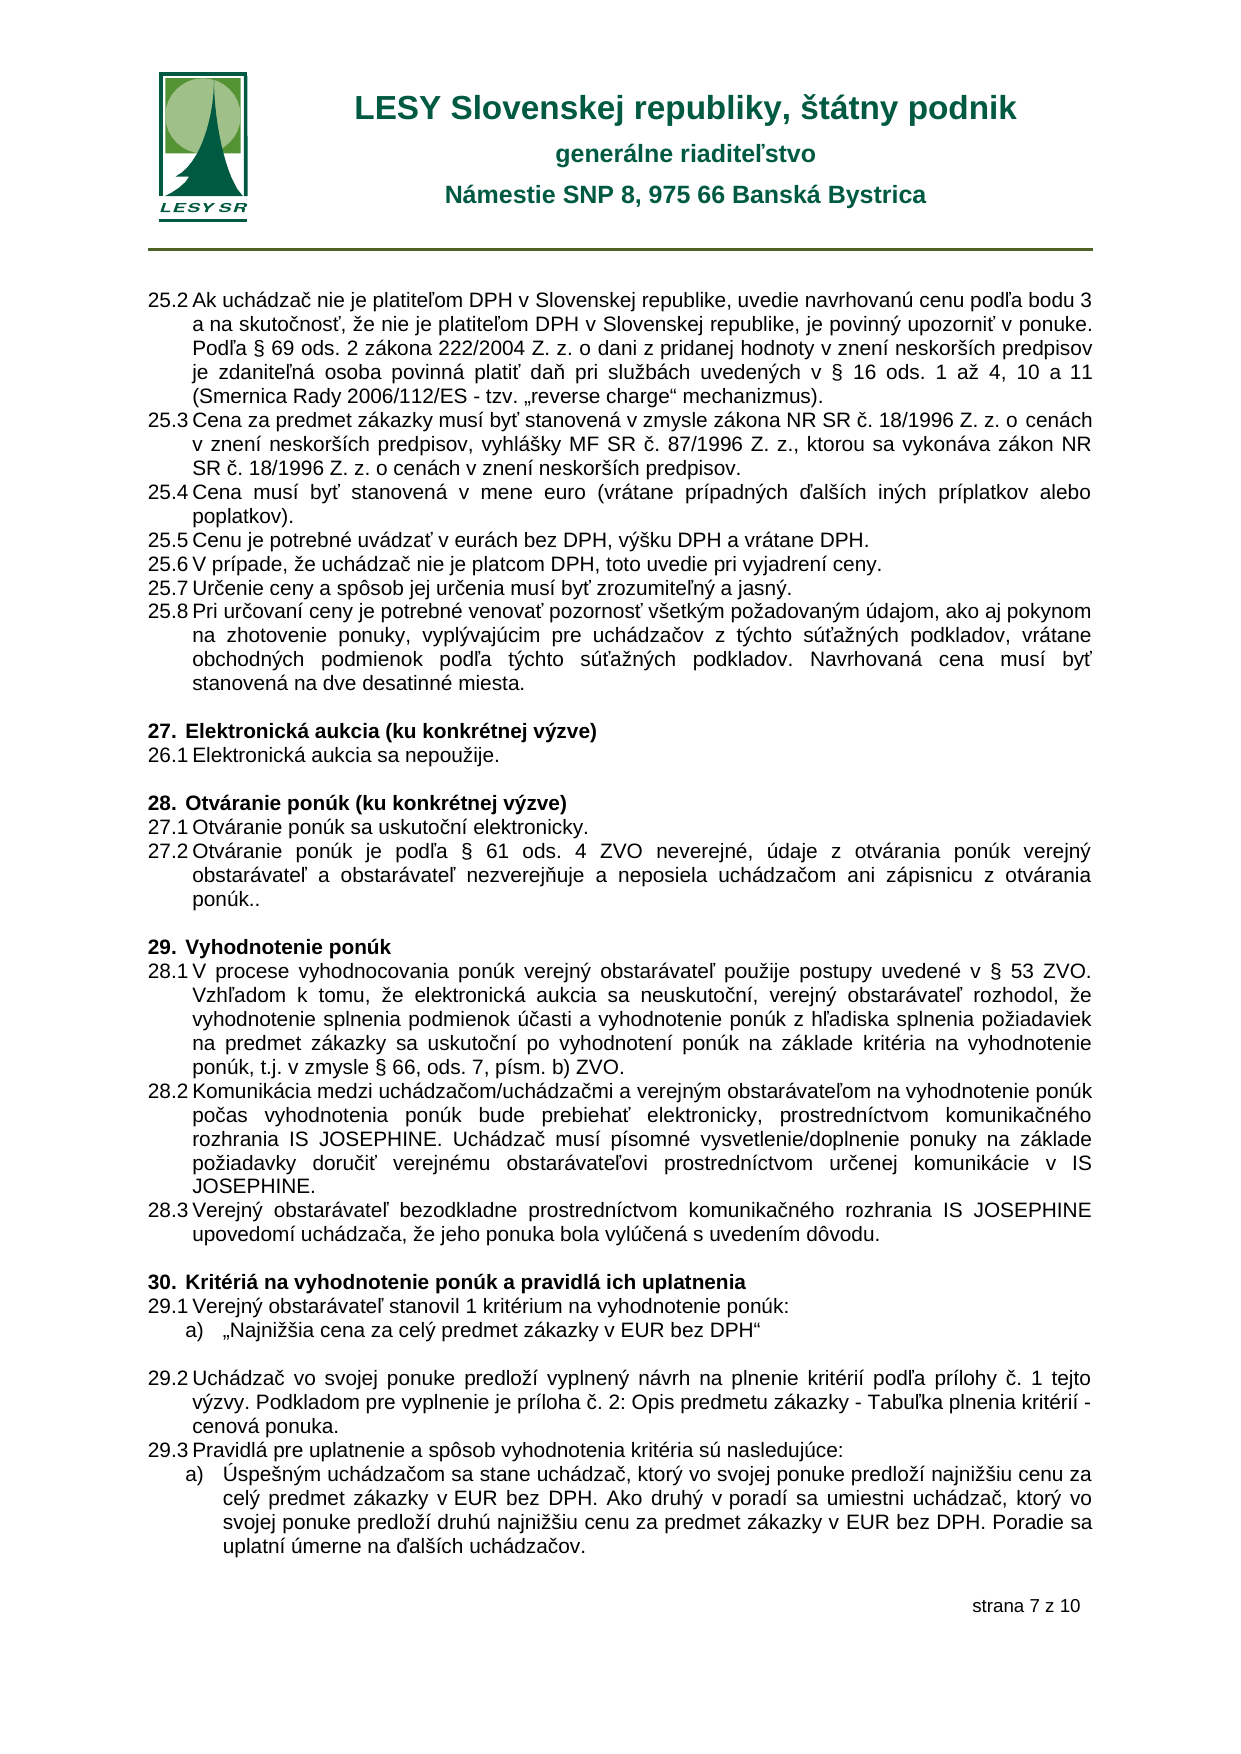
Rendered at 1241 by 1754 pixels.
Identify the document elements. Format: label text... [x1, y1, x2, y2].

list V procese vyhodnocovania ponúk verejný obstarávateľ použije postupy uvedené v § 53 ZVO. Vzhľadom k tomu, že elektronická aukcia sa neuskutoční, verejný obstarávateľ rozhodol, že vyhodnotenie splnenia podmienok účasti a vyhodnotenie ponúk z hľadiska splnenia požiadaviek na predmet zákazky sa uskutoční po vyhodnotení ponúk na základe kritéria na vyhodnotenie ponúk, t.j. v zmysle § 66, ods. 7, písm. b) ZVO. [148, 959, 1093, 1078]
list Určenie ceny a spôsob jej určenia musí byť zrozumiteľný a jasný. [148, 575, 1093, 599]
list Úspešným uchádzačom sa stane uchádzač, ktorý vo svojej ponuke predloží najnižšiu cenu za celý predmet zákazky v EUR bez DPH. Ako druhý v poradí sa umiestni uchádzač, ktorý vo svojej ponuke predloží druhú najnižšiu cenu za predmet zákazky v EUR bez DPH. Poradie sa uplatní úmerne na ďalších uchádzačov. [185, 1462, 1093, 1558]
list Verejný obstarávateľ bezodkladne prostredníctvom komunikačného rozhrania IS JOSEPHINE upovedomí uchádzača, že jeho ponuka bola vylúčená s uvedením dôvodu. [148, 1198, 1093, 1246]
list Elektronická aukcia sa nepoužije. [148, 743, 1093, 767]
list Cenu je potrebné uvádzať v eurách bez DPH, výšku DPH a vrátane DPH. [148, 527, 1093, 551]
list Vyhodnotenie ponúk [148, 935, 1093, 959]
list Pri určovaní ceny je potrebné venovať pozornosť všetkým požadovaným údajom, ako aj pokynom na zhotovenie ponuky, vyplývajúcim pre uchádzačov z týchto súťažných podkladov, vrátane obchodných podmienok podľa týchto súťažných podkladov. Navrhovaná cena musí byť stanovená na dve desatinné miesta. [148, 599, 1093, 695]
list Uchádzač vo svojej ponuke predloží vyplnený návrh na plnenie kritérií podľa prílohy č. 1 tejto výzvy. Podkladom pre vyplnenie je príloha č. 2: Opis predmetu zákazky - Tabuľka plnenia kritérií - cenová ponuka. [148, 1366, 1093, 1438]
list Otváranie ponúk (ku konkrétnej výzve) [148, 791, 1093, 815]
list Komunikácia medzi uchádzačom/uchádzačmi a verejným obstarávateľom na vyhodnotenie ponúk počas vyhodnotenia ponúk bude prebiehať elektronicky, prostredníctvom komunikačného rozhrania IS JOSEPHINE. Uchádzač musí písomné vysvetlenie/doplnenie ponuky na základe požiadavky doručiť verejnému obstarávateľovi prostredníctvom určenej komunikácie v IS JOSEPHINE. [148, 1078, 1093, 1198]
list Verejný obstarávateľ stanovil 1 kritérium na vyhodnotenie ponúk: [148, 1294, 1093, 1318]
list V prípade, že uchádzač nie je platcom DPH, toto uvedie pri vyjadrení ceny. [148, 551, 1093, 575]
list Cena za predmet zákazky musí byť stanovená v zmysle zákona NR SR č. 18/1996 Z. z. o cenách v znení neskorších predpisov, vyhlášky MF SR č. 87/1996 Z. z., ktorou sa vykonáva zákon NR SR č. 18/1996 Z. z. o cenách v znení neskorších predpisov. [148, 408, 1093, 479]
list Otváranie ponúk sa uskutoční elektronicky. [148, 815, 1093, 839]
list Cena musí byť stanovená v mene euro (vrátane prípadných ďalších iných príplatkov alebo poplatkov). [148, 479, 1093, 527]
list Ak uchádzač nie je platiteľom DPH v Slovenskej republike, uvedie navrhovanú cenu podľa bodu 3 a na skutočnosť, že nie je platiteľom DPH v Slovenskej republike, je povinný upozorniť v ponuke. Podľa § 69 ods. 2 zákona 222/2004 Z. z. o dani z pridanej hodnoty v znení neskorších predpisov je zdaniteľná osoba povinná platiť daň pri službách uvedených v § 16 ods. 1 až 4, 10 a 11 (Smernica Rady 2006/112/ES - tzv. „reverse charge“ mechanizmus). [148, 288, 1093, 408]
list Elektronická aukcia (ku konkrétnej výzve) [148, 719, 1093, 743]
list Otváranie ponúk je podľa § 61 ods. 4 ZVO neverejné, údaje z otvárania ponúk verejný obstarávateľ a obstarávateľ nezverejňuje a neposiela uchádzačom ani zápisnicu z otvárania ponúk.. [148, 839, 1093, 911]
list „Najnižšia cena za celý predmet zákazky v EUR bez DPH“ [185, 1318, 1093, 1342]
list Kritériá na vyhodnotenie ponúk a pravidlá ich uplatnenia [148, 1270, 1093, 1294]
list Pravidlá pre uplatnenie a spôsob vyhodnotenia kritéria sú nasledujúce: [148, 1438, 1093, 1462]
